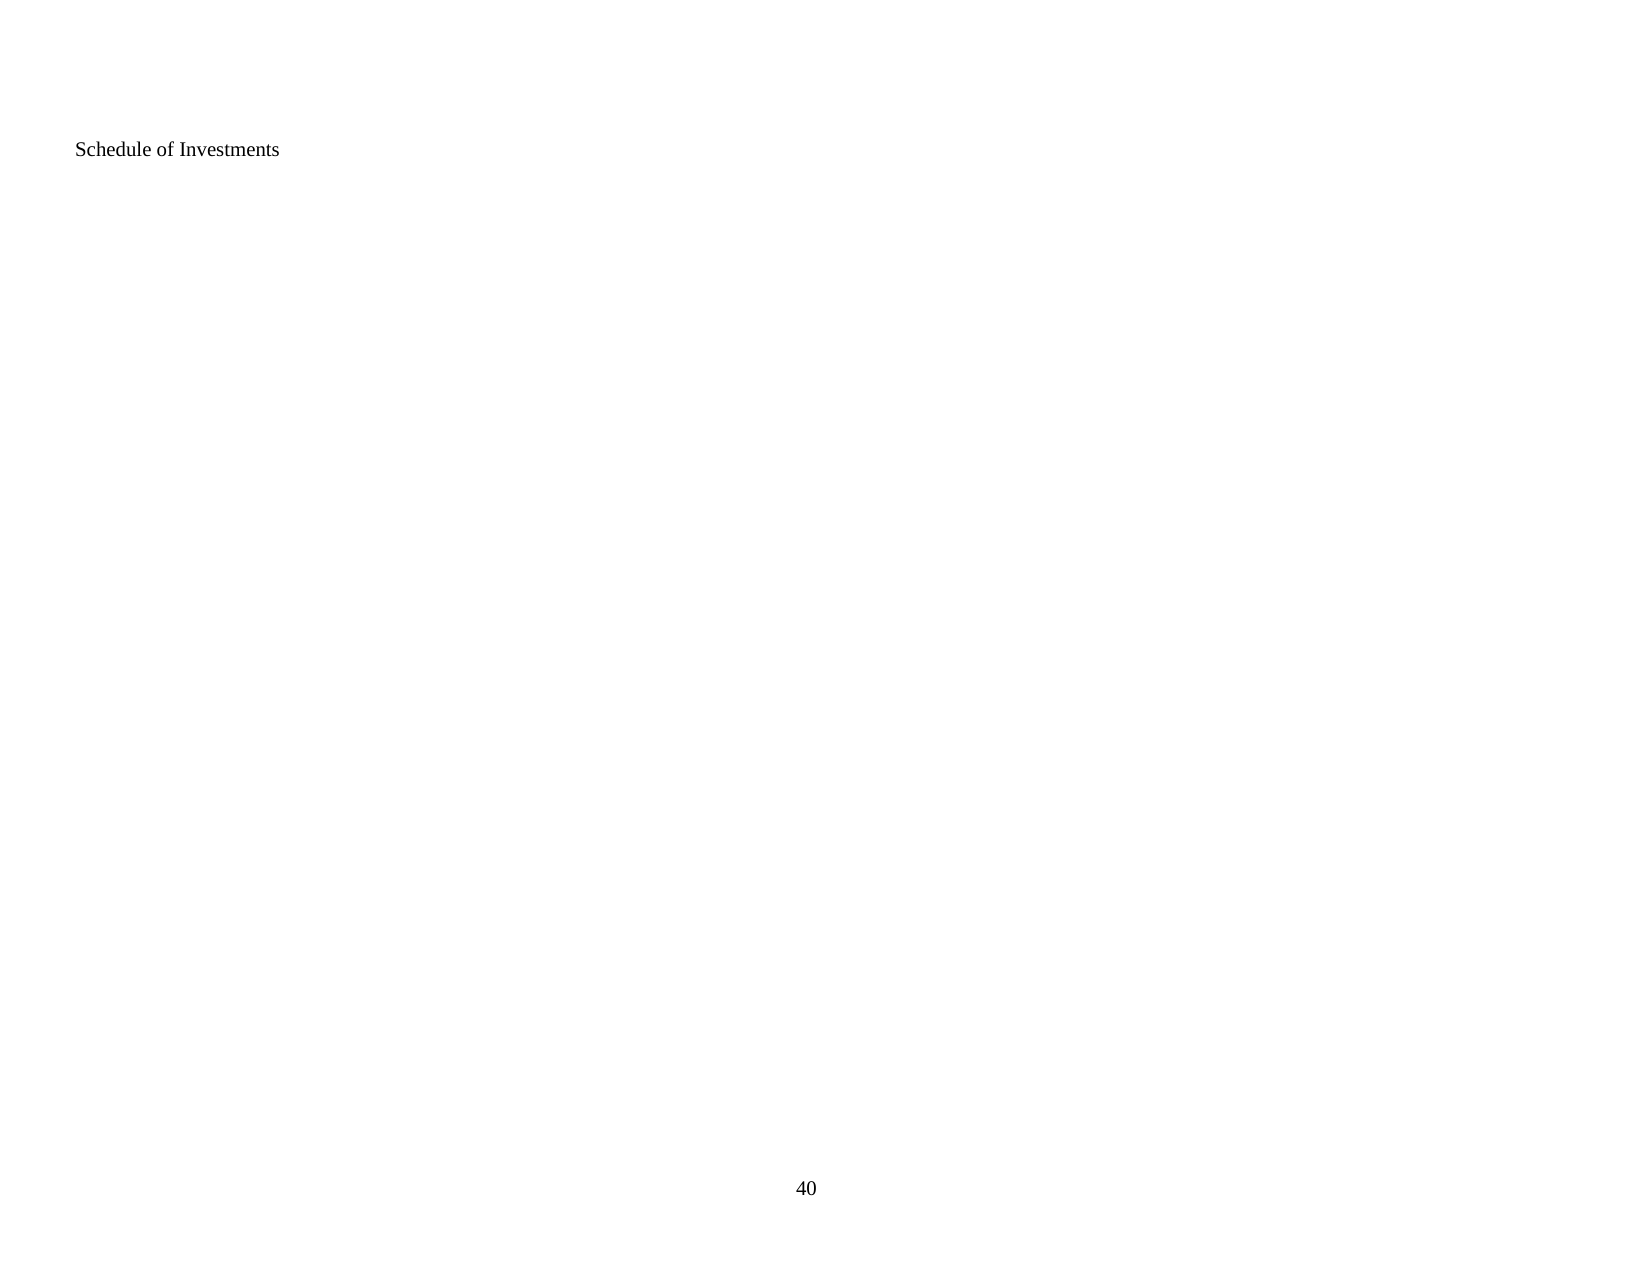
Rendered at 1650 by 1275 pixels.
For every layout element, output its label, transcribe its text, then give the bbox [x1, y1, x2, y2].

subtitle Schedule of Investments [75, 137, 1537, 161]
